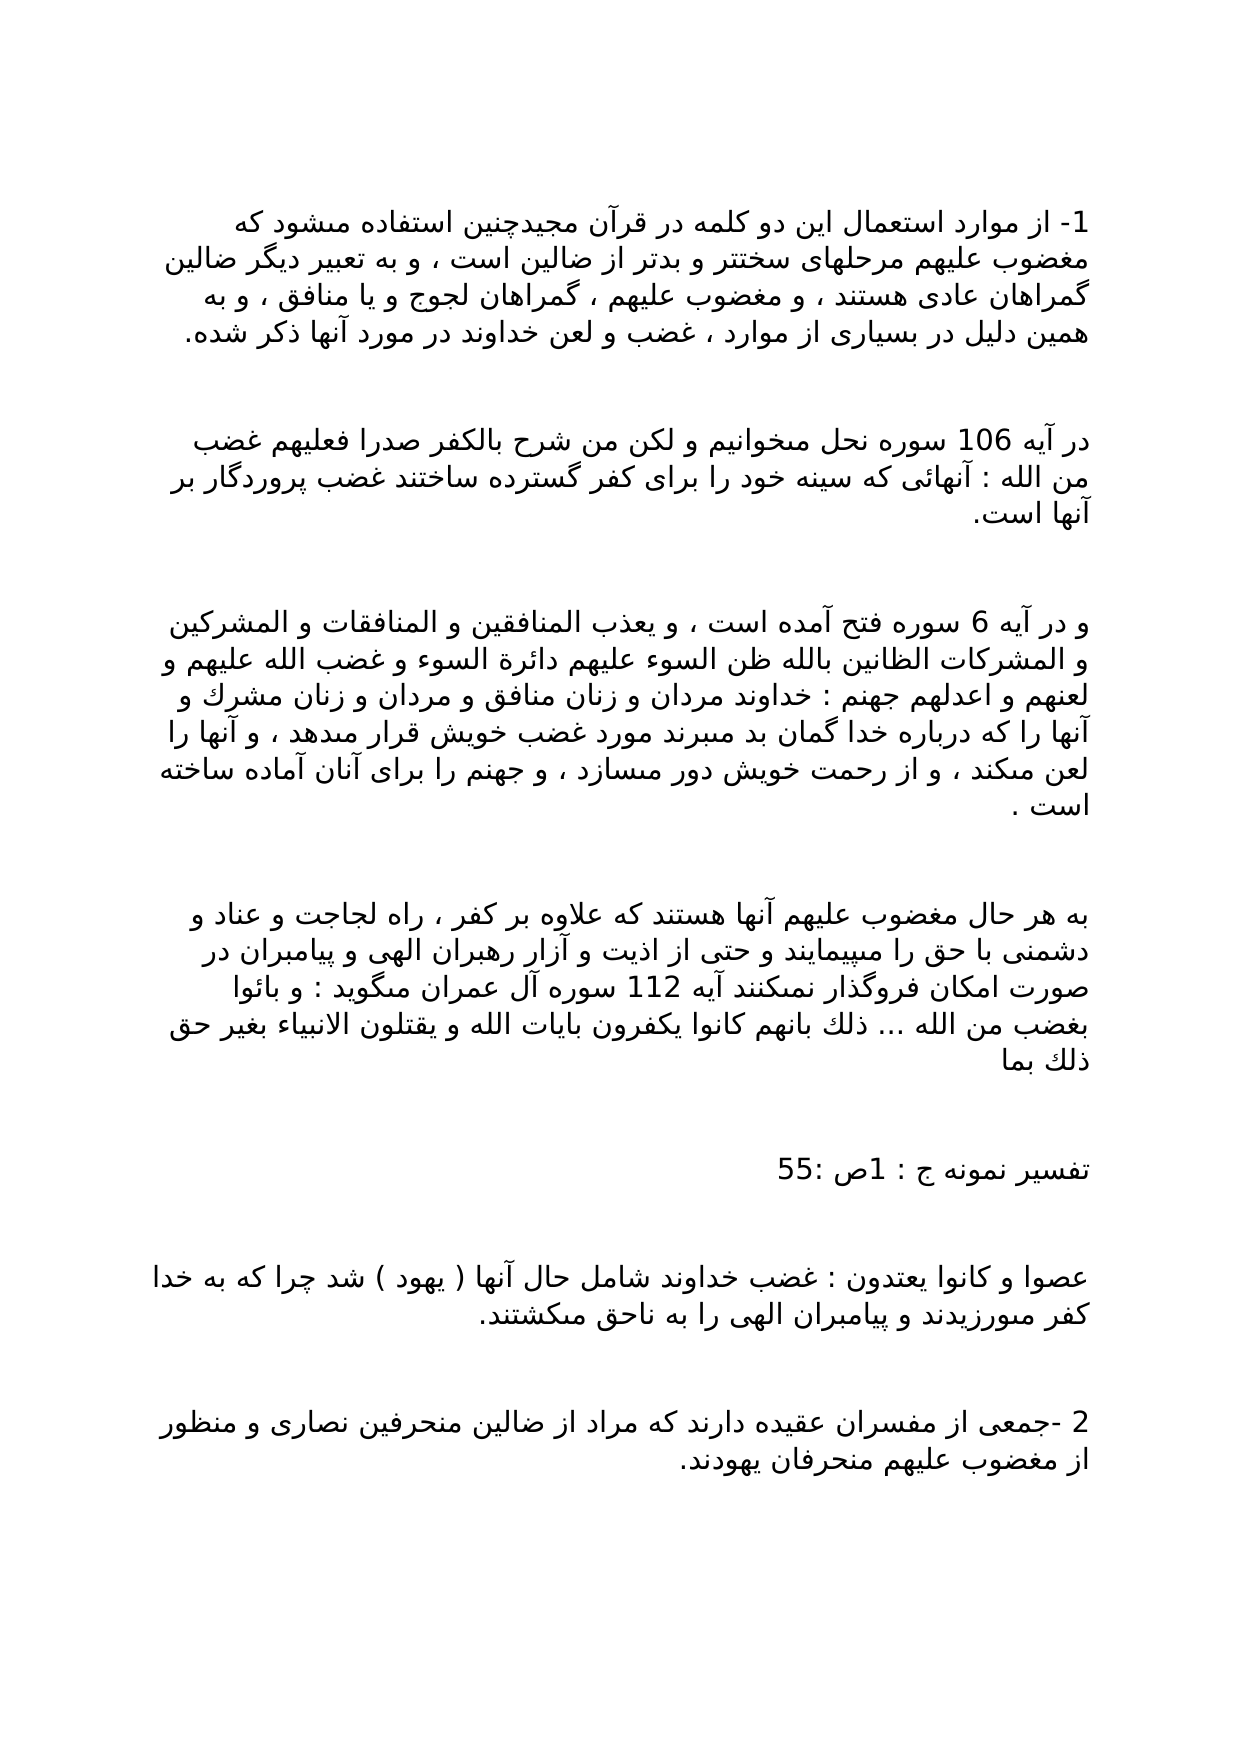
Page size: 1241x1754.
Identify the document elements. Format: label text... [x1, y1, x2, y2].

text و در آيه 6 سوره فتح آمده است ، و يعذب المنافقين و المنافقات و المشركين و المشركات الظانين بالله ظن السوء عليهم دائرة السوء و غضب الله عليهم و لعنهم و اعدلهم جهنم : خداوند مردان و زنان منافق و مردان و زنان مشرك و آنها را كه درباره خدا گمان بد مى‏برند مورد غضب خويش قرار مى‏دهد ، و آنها را لعن مى‏كند ، و از رحمت خويش دور مى‏سازد ، و جهنم را براى آنان آماده ساخته است . [150, 605, 1090, 823]
text 2 -جمعى از مفسران عقيده دارند كه مراد از ضالين منحرفين نصارى و منظور از مغضوب عليهم منحرفان يهودند. [150, 1406, 1090, 1476]
text در آيه 106 سوره نحل مى‏خوانيم و لكن من شرح بالكفر صدرا فعليهم غضب من الله : آنهائى كه سينه خود را براى كفر گسترده ساختند غضب پروردگار بر آنها است. [150, 423, 1090, 531]
text 1- از موارد استعمال اين دو كلمه در قرآن مجيدچنين استفاده مى‏شود كه مغضوب عليهم مرحله‏اى سخت‏تر و بدتر از ضالين است ، و به تعبير ديگر ضالين گمراهان عادى هستند ، و مغضوب عليهم ، گمراهان لجوج و يا منافق ، و به همين دليل در بسيارى از موارد ، غضب و لعن خداوند در مورد آنها ذكر شده. [150, 205, 1090, 349]
text به هر حال مغضوب عليهم آنها هستند كه علاوه بر كفر ، راه لجاجت و عناد و دشمنى با حق را مى‏پيمايند و حتى از اذيت و آزار رهبران الهى و پيامبران در صورت امكان فروگذار نمى‏كنند آيه 112 سوره آل عمران مى‏گويد : و بائوا بغضب من الله ... ذلك بانهم كانوا يكفرون بايات الله و يقتلون الانبياء بغير حق ذلك بما [150, 897, 1090, 1078]
text عصوا و كانوا يعتدون : غضب خداوند شامل حال آنها ( يهود ) شد چرا كه به خدا كفر مى‏ورزيدند و پيامبران الهى را به ناحق مى‏كشتند. [150, 1261, 1090, 1331]
text تفسير نمونه ج : 1ص :55 [150, 1152, 1090, 1186]
